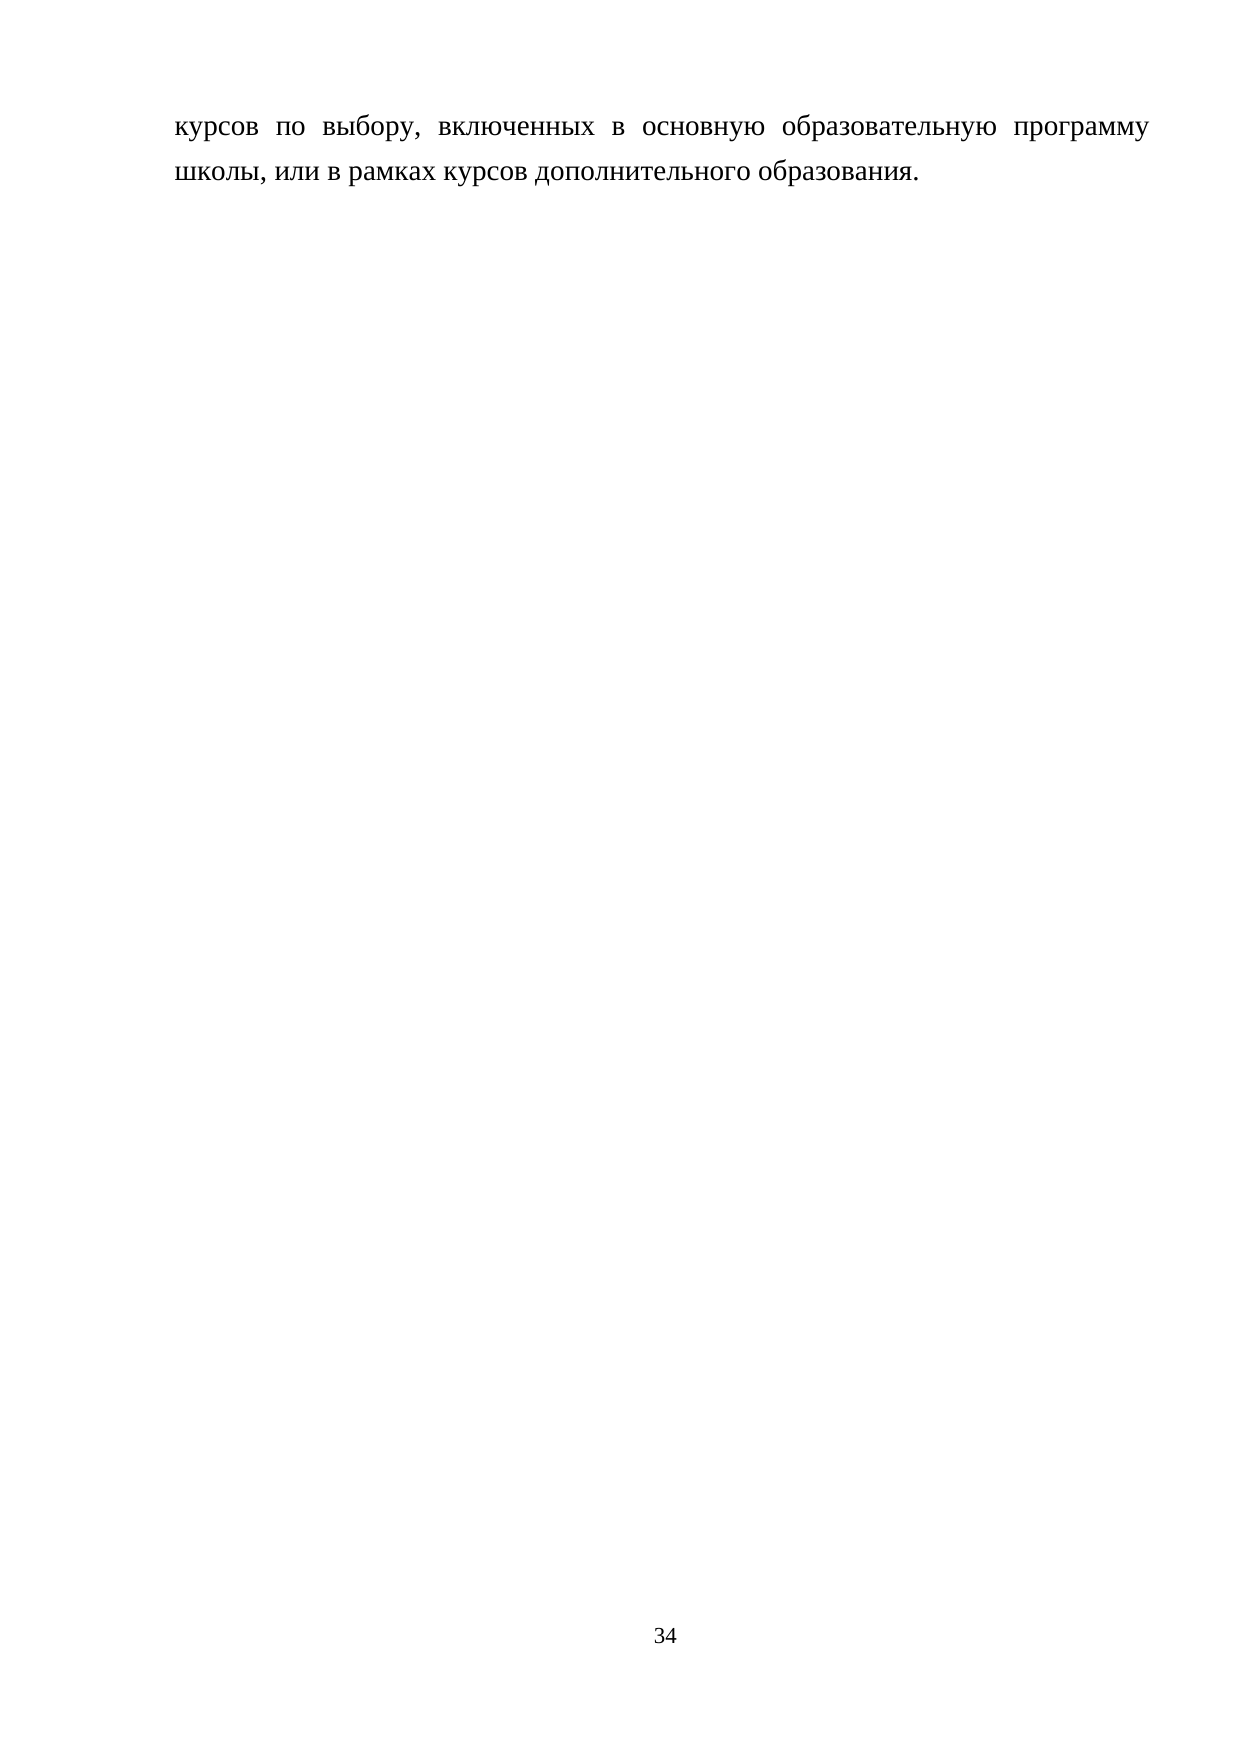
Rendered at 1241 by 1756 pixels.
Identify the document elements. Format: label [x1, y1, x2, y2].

list [174, 108, 1150, 187]
